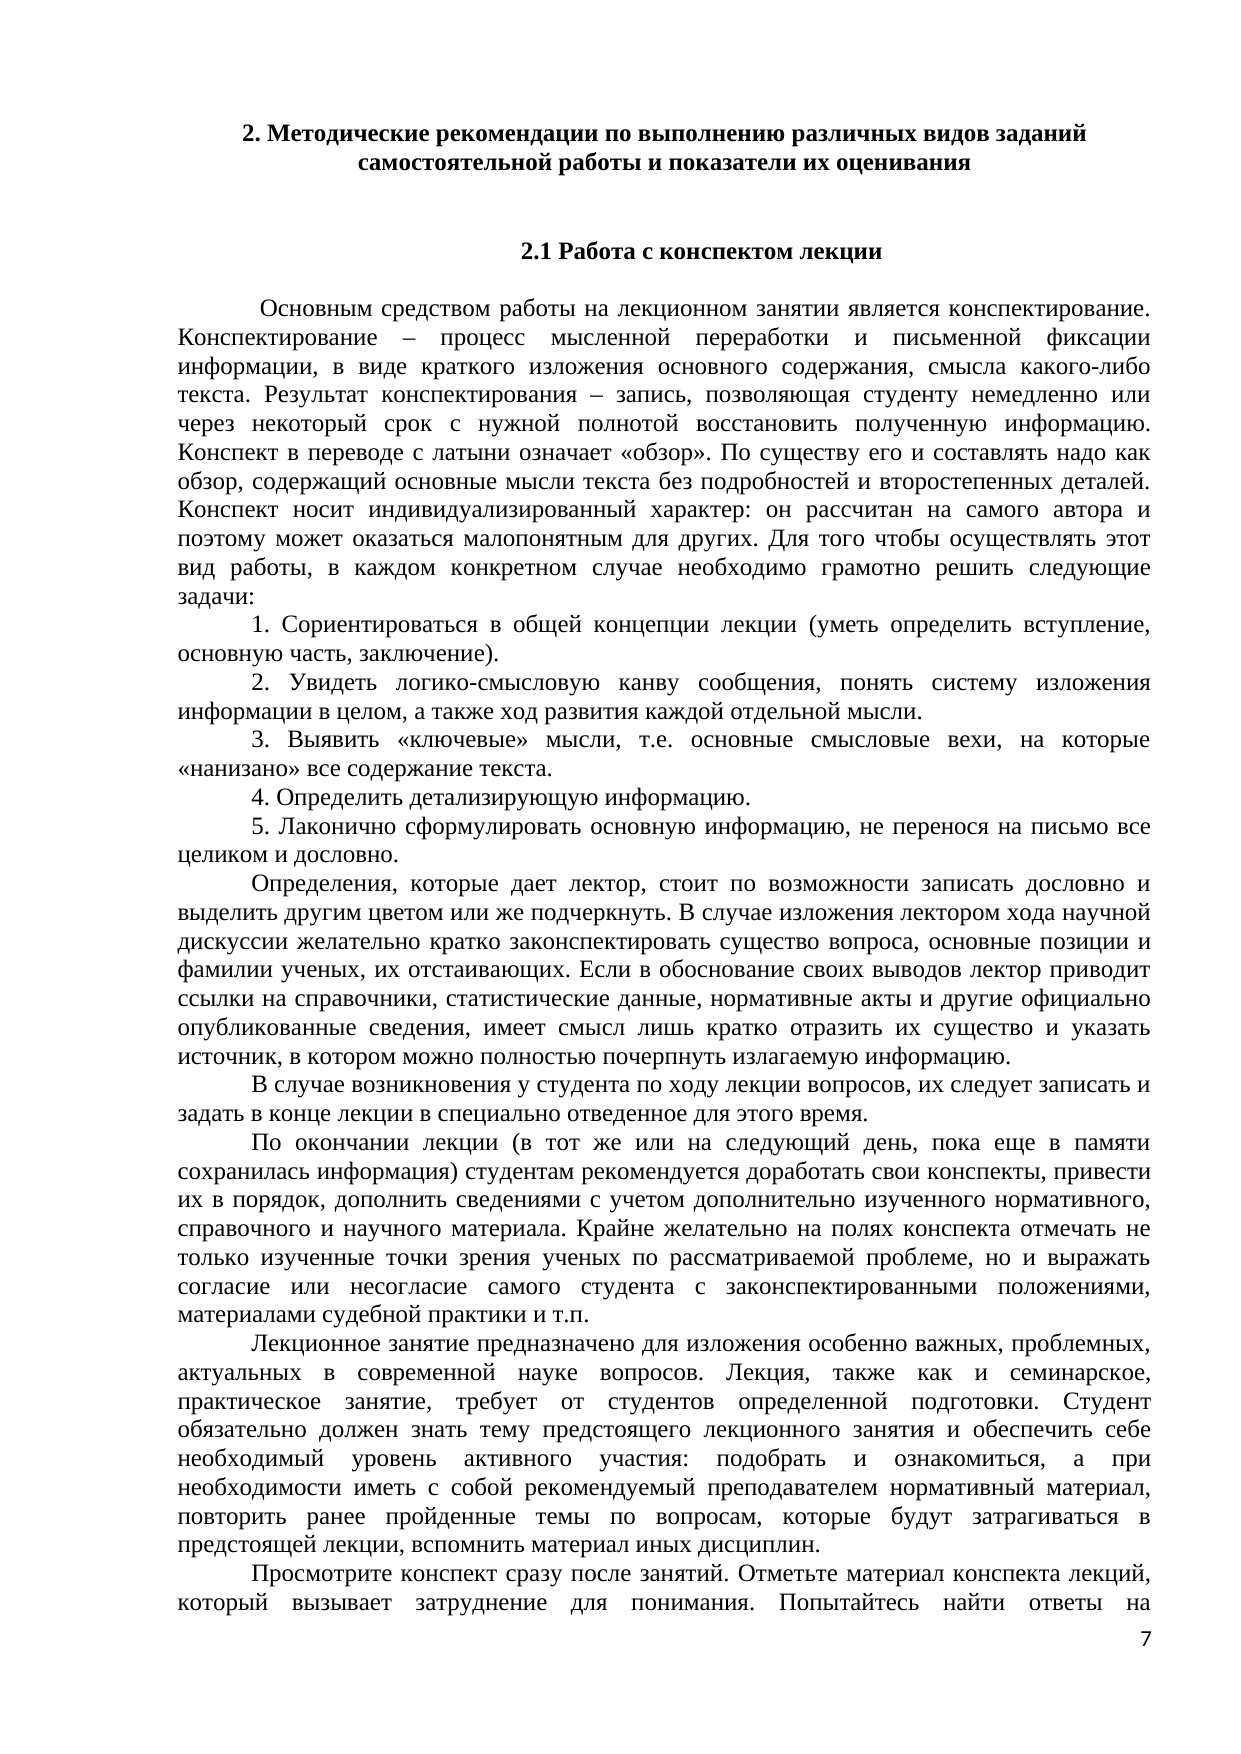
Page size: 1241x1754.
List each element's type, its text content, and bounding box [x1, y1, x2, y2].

text 2.1 Работа с конспектом лекции [177, 236, 1152, 264]
text 4. Определить детализирующую информацию. [177, 782, 1152, 811]
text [177, 1558, 1152, 1616]
text 1. Сориентироваться в общей концепции лекции (уметь определить вступление, основную часть, заключение). [177, 609, 1152, 667]
text 3. Выявить «ключевые» мысли, т.е. основные смысловые вехи, на которые «нанизано» все содержание текста. [177, 724, 1152, 782]
text Лекционное занятие предназначено для изложения особенно важных, проблемных, актуальных в современной науке вопросов. Лекция, также как и семинарское, практическое занятие, требует от студентов определенной подготовки. Студент обязательно должен знать тему предстоящего лекционного занятия и обеспечить себе необходимый уровень активного участия: подобрать и ознакомиться, а при необходимости иметь с собой рекомендуемый преподавателем нормативный материал, повторить ранее пройденные темы по вопросам, которые будут затрагиваться в предстоящей лекции, вспомнить материал иных дисциплин. [177, 1328, 1152, 1558]
text Основным средством работы на лекционном занятии является конспектирование. Конспектирование – процесс мысленной переработки и письменной фиксации информации, в виде краткого изложения основного содержания, смысла какого-либо текста. Результат конспектирования – запись, позволяющая студенту немедленно или через некоторый срок с нужной полнотой восстановить полученную информацию. Конспект в переводе с латыни означает «обзор». По существу его и составлять надо как обзор, содержащий основные мысли текста без подробностей и второстепенных деталей. Конспект носит индивидуализированный характер: он рассчитан на самого автора и поэтому может оказаться малопонятным для других. Для того чтобы осуществлять этот вид работы, в каждом конкретном случае необходимо грамотно решить следующие задачи: [177, 293, 1152, 609]
text По окончании лекции (в тот же или на следующий день, пока еще в памяти сохранилась информация) студентам рекомендуется доработать свои конспекты, привести их в порядок, дополнить сведениями с учетом дополнительно изученного нормативного, справочного и научного материала. Крайне желательно на полях конспекта отмечать не только изученные точки зрения ученых по рассматриваемой проблеме, но и выражать согласие или несогласие самого студента с законспектированными положениями, материалами судебной практики и т.п. [177, 1127, 1152, 1328]
text 5. Лаконично сформулировать основную информацию, не перенося на письмо все целиком и дословно. [177, 811, 1152, 868]
text 2. Методические рекомендации по выполнению различных видов заданий самостоятельной работы и показатели их оценивания [177, 118, 1152, 176]
text 2. Увидеть логико-смысловую канву сообщения, понять систему изложения информации в целом, а также ход развития каждой отдельной мысли. [177, 667, 1152, 724]
text В случае возникновения у студента по ходу лекции вопросов, их следует записать и задать в конце лекции в специально отведенное для этого время. [177, 1069, 1152, 1127]
text Определения, которые дает лектор, стоит по возможности записать дословно и выделить другим цветом или же подчеркнуть. В случае изложения лектором хода научной дискуссии желательно кратко законспектировать существо вопроса, основные позиции и фамилии ученых, их отстаивающих. Если в обоснование своих выводов лектор приводит ссылки на справочники, статистические данные, нормативные акты и другие официально опубликованные сведения, имеет смысл лишь кратко отразить их существо и указать источник, в котором можно полностью почерпнуть излагаемую информацию. [177, 868, 1152, 1069]
